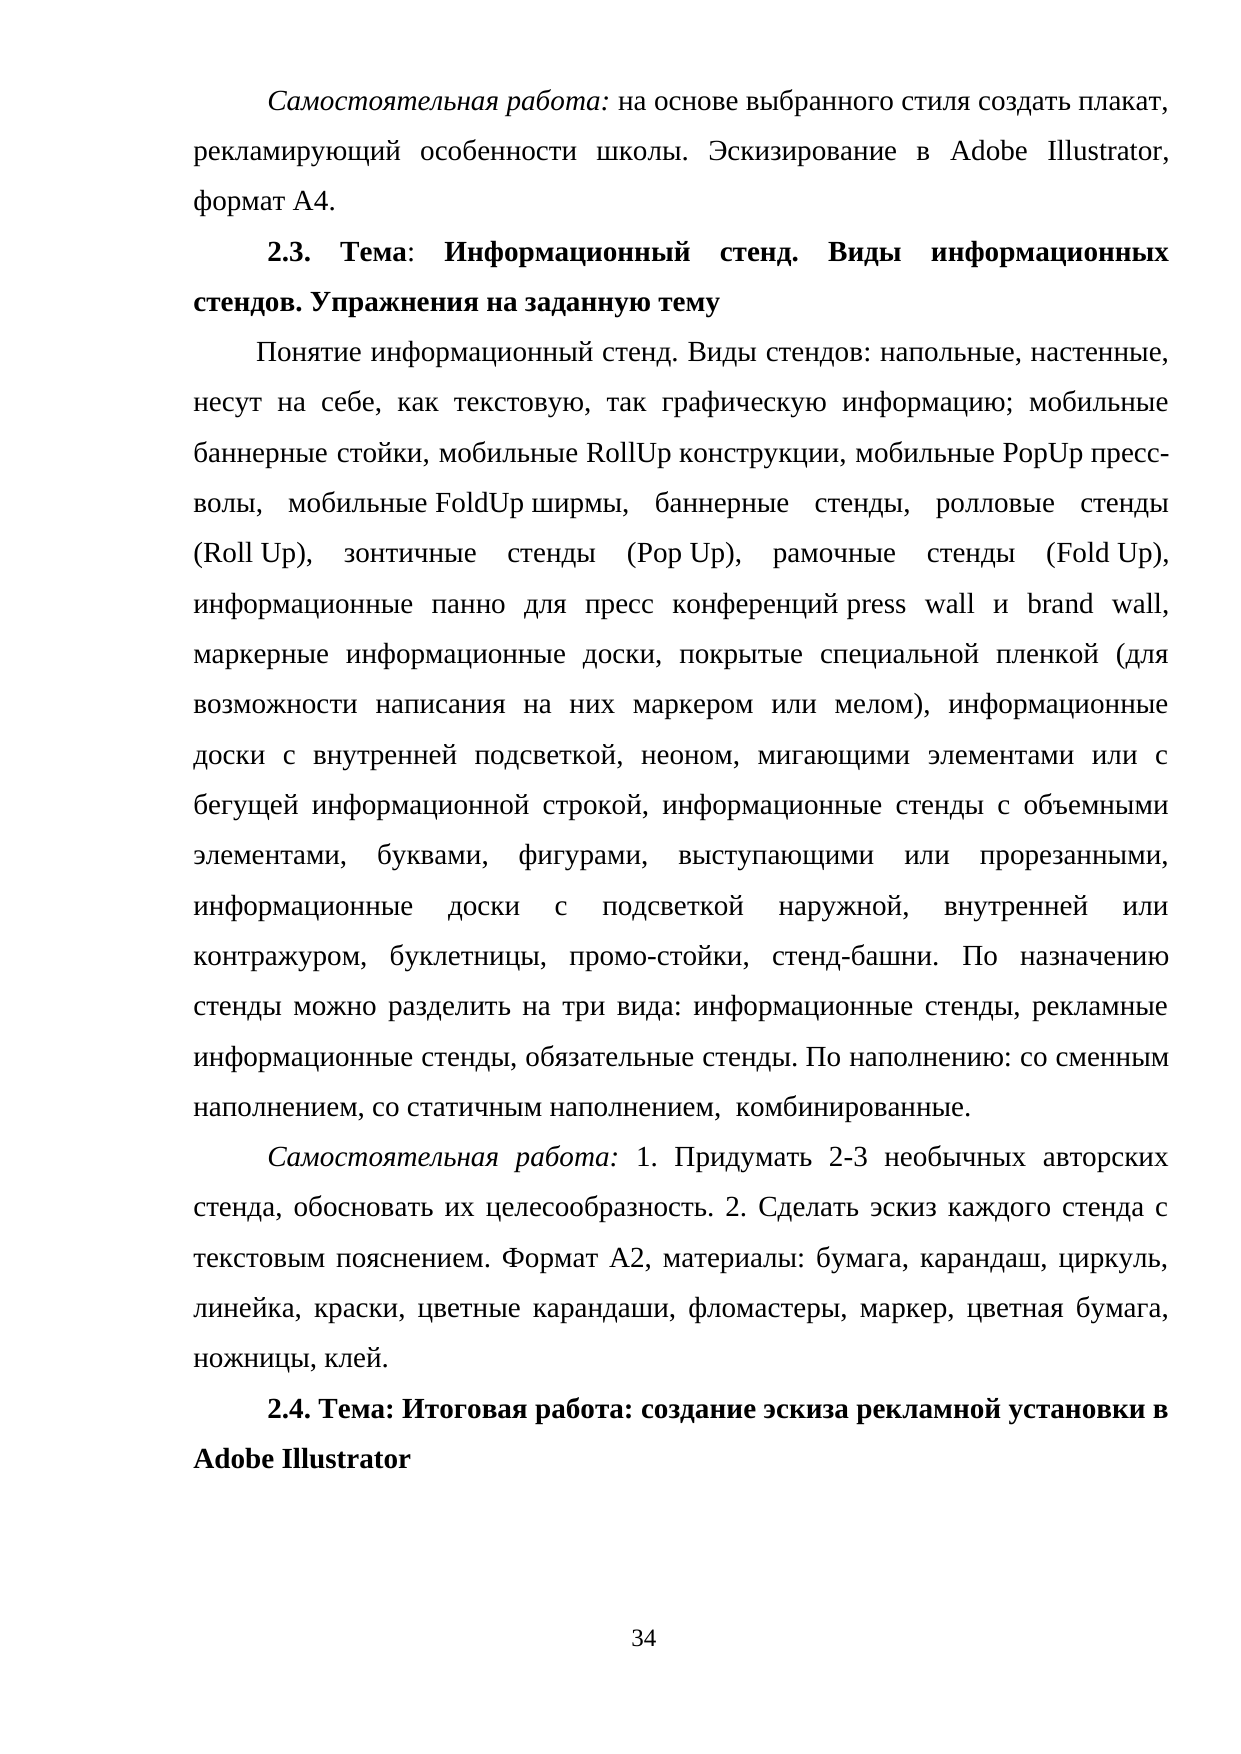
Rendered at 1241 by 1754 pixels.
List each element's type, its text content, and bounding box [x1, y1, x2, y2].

text Понятие информационный стенд. Виды стендов: напольные, настенные, несут на себе, как текстовую, так графическую информацию; мобильные баннерные стойки, мобильные RollUp конструкции, мобильные PopUp пресс-волы, мобильные FoldUp ширмы, баннерные стенды, ролловые стенды (Roll Up), зонтичные стенды (Pop Up), рамочные стенды (Fold Up), информационные панно для пресс конференций press wall и brand wall, маркерные информационные доски, покрытые специальной пленкой (для возможности написания на них маркером или мелом), информационные доски с внутренней подсветкой, неоном, мигающими элементами или с бегущей информационной строкой, информационные стенды с объемными элементами, буквами, фигурами, выступающими или прорезанными, информационные доски с подсветкой наружной, внутренней или контражуром, буклетницы, промо-стойки, стенд-башни. По назначению стенды можно разделить на три вида: информационные стенды, рекламные информационные стенды, обязательные стенды. По наполнению: со сменным наполнением, со статичным наполнением, комбинированные. [193, 334, 1169, 1122]
text 2.3. Тема: Информационный стенд. Виды информационных стендов. Упражнения на заданную тему [193, 234, 1169, 317]
text Самостоятельная работа: 1. Придумать 2-3 необычных авторских стенда, обосновать их целесообразность. 2. Сделать эскиз каждого стенда с текстовым пояснением. Формат А2, материалы: бумага, карандаш, циркуль, линейка, краски, цветные карандаши, фломастеры, маркер, цветная бумага, ножницы, клей. [193, 1139, 1169, 1374]
text 2.4. Тема: Итоговая работа: создание эскиза рекламной установки в Adobe Illustrator [193, 1391, 1169, 1475]
text Самостоятельная работа: на основе выбранного стиля создать плакат, рекламирующий особенности школы. Эскизирование в Adobe Illustrator, формат А4. [193, 83, 1169, 217]
